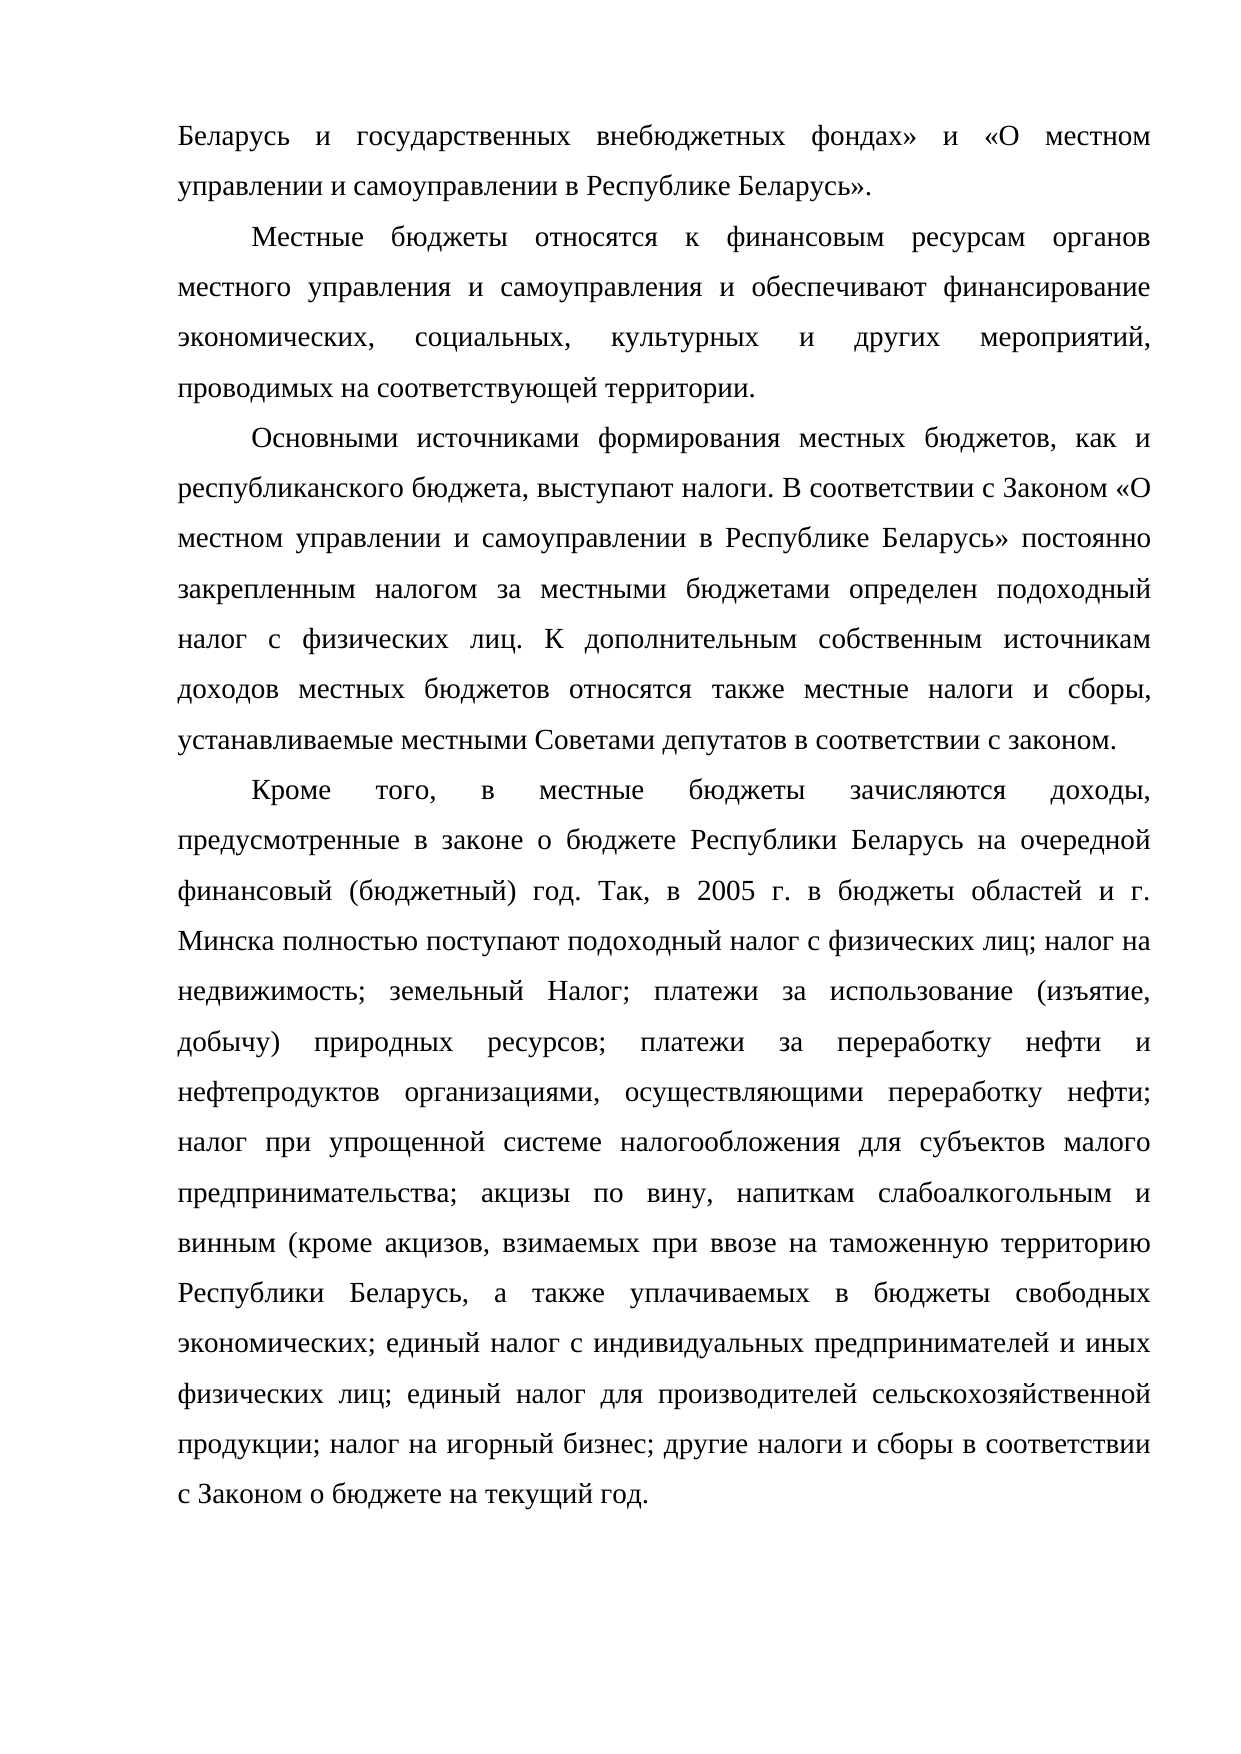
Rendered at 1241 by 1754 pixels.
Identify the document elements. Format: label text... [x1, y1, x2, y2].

text Местные бюджеты относятся к финансовым ресурсам органов местного управления и самоуправления и обеспечивают финансирование экономических, социальных, культурных и других мероприятий, проводимых на соответствующей территории. [177, 219, 1152, 403]
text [177, 118, 1152, 202]
text Кроме того, в местные бюджеты зачисляются доходы, предусмотренные в законе о бюджете Республики Беларусь на очередной финансовый (бюджетный) год. Так, в . в бюджеты областей и г. Минска полностью поступают подоходный налог с физических лиц; налог на недвижимость; земельный Налог; платежи за использование (изъятие, добычу) природных ресурсов; платежи за переработку нефти и нефтепродуктов организациями, осуществляющими переработку нефти; налог при упрощенной системе налогообложения для субъектов малого предпринимательства; акцизы по вину, напиткам слабоалкогольным и винным (кроме акцизов, взимаемых при ввозе на таможенную территорию Республики Беларусь, а также уплачиваемых в бюджеты свободных экономических; единый налог с индивидуальных предпринимателей и иных физических лиц; единый налог для производителей сельскохозяйственной продукции; налог на игорный бизнес; другие налоги и сборы в соответствии с Законом о бюджете на текущий год. [177, 772, 1152, 1510]
text Основными источниками формирования местных бюджетов, как и республиканского бюджета, выступают налоги. В соответствии с Законом «О местном управлении и самоуправлении в Республике Беларусь» постоянно закрепленным налогом за местными бюджетами определен подоходный налог с физических лиц. К дополнительным собственным источникам доходов местных бюджетов относятся также местные налоги и сборы, устанавливаемые местными Советами депутатов в соответствии с законом. [177, 420, 1152, 755]
